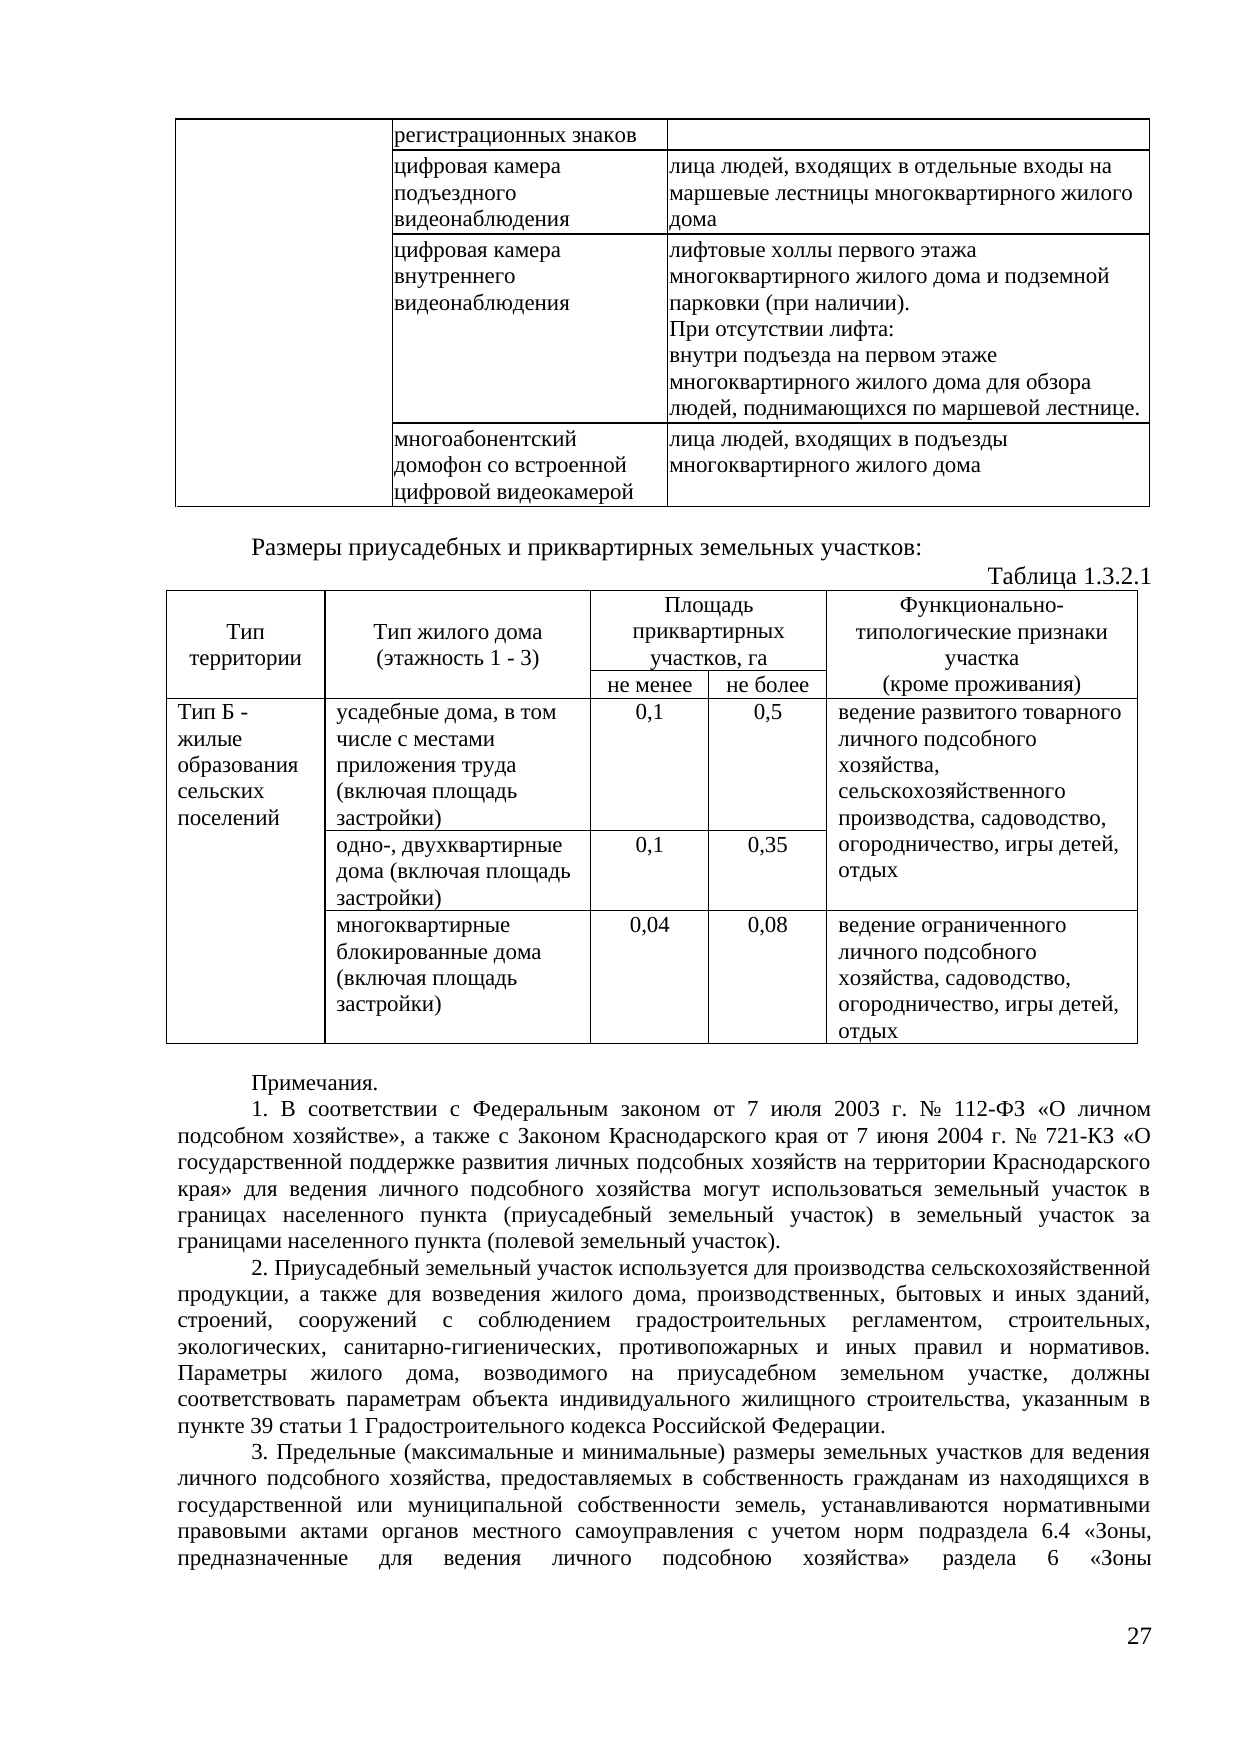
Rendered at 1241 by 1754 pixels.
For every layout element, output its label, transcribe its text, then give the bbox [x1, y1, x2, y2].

table_cell 0,04 [591, 911, 708, 1043]
table_cell цифровая камера внутреннего видеонаблюдения [393, 235, 667, 422]
table_cell 0,5 [709, 699, 826, 830]
table_cell усадебные дома, в том числе с местами приложения труда (включая площадь застройки) [326, 699, 590, 830]
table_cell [393, 120, 667, 149]
table_cell 0,1 [591, 699, 708, 830]
table_cell ведение ограниченного личного подсобного хозяйства, садоводство, огородничество, игры детей, отдых [827, 911, 1137, 1043]
table_cell лица людей, входящих в отдельные входы на маршевые лестницы многоквартирного жилого дома [668, 151, 1149, 233]
table_cell многоабонентский домофон со встроенной цифровой видеокамерой [393, 424, 667, 506]
table_cell не менее [591, 671, 708, 697]
table_header Тип территории [167, 591, 324, 697]
table_cell Тип Б - жилые образования сельских поселений [167, 699, 324, 1043]
text Размеры приусадебных и приквартирных земельных участков: [177, 532, 1152, 561]
table_cell лифтовые холлы первого этажа многоквартирного жилого дома и подземной парковки (при наличии). При отсутствии лифта: внутри подъезда на первом этаже многоквартирного жилого дома для обзора людей, поднимающихся по маршевой лестнице. [668, 235, 1149, 422]
table_cell одно-, двухквартирные дома (включая площадь застройки) [326, 831, 590, 910]
table_cell лица людей, входящих в подъезды многоквартирного жилого дома [668, 424, 1149, 506]
table_cell ведение развитого товарного личного подсобного хозяйства, сельскохозяйственного производства, садоводство, огородничество, игры детей, отдых [827, 699, 1137, 910]
table_header Тип жилого дома (этажность 1 - 3) [326, 591, 590, 697]
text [177, 1438, 1152, 1570]
text Примечания. [177, 1069, 1152, 1096]
table_cell не более [709, 671, 826, 697]
text 2. Приусадебный земельный участок используется для производства сельскохозяйственной продукции, а также для возведения жилого дома, производственных, бытовых и иных зданий, строений, сооружений с соблюдением градостроительных регламентом, строительных, экологических, санитарно-гигиенических, противопожарных и иных правил и нормативов. Параметры жилого дома, возводимого на приусадебном земельном участке, должны соответствовать параметрам объекта индивидуального жилищного строительства, указанным в пункте 39 статьи 1 Градостроительного кодекса Российской Федерации. [177, 1254, 1152, 1438]
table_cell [668, 120, 1149, 149]
table_header Площадь приквартирных участков, га [591, 591, 826, 670]
table_cell 0,08 [709, 911, 826, 1043]
table_cell многоквартирные блокированные дома (включая площадь застройки) [326, 911, 590, 1043]
table_cell 0,1 [591, 831, 708, 910]
table_cell 0,35 [709, 831, 826, 910]
text 1. В соответствии с Федеральным законом от 7 июля 2003 г. № 112-ФЗ «О личном подсобном хозяйстве», а также с Законом Краснодарского края от 7 июня 2004 г. № 721-КЗ «О государственной поддержке развития личных подсобных хозяйств на территории Краснодарского края» для ведения личного подсобного хозяйства могут использоваться земельный участок в границах населенного пункта (приусадебный земельный участок) в земельный участок за границами населенного пункта (полевой земельный участок). [177, 1096, 1152, 1254]
table_cell цифровая камера подъездного видеонаблюдения [393, 151, 667, 233]
table_header Функционально-типологические признаки участка (кроме проживания) [827, 591, 1137, 697]
text Таблица 1.3.2.1 [177, 561, 1152, 590]
